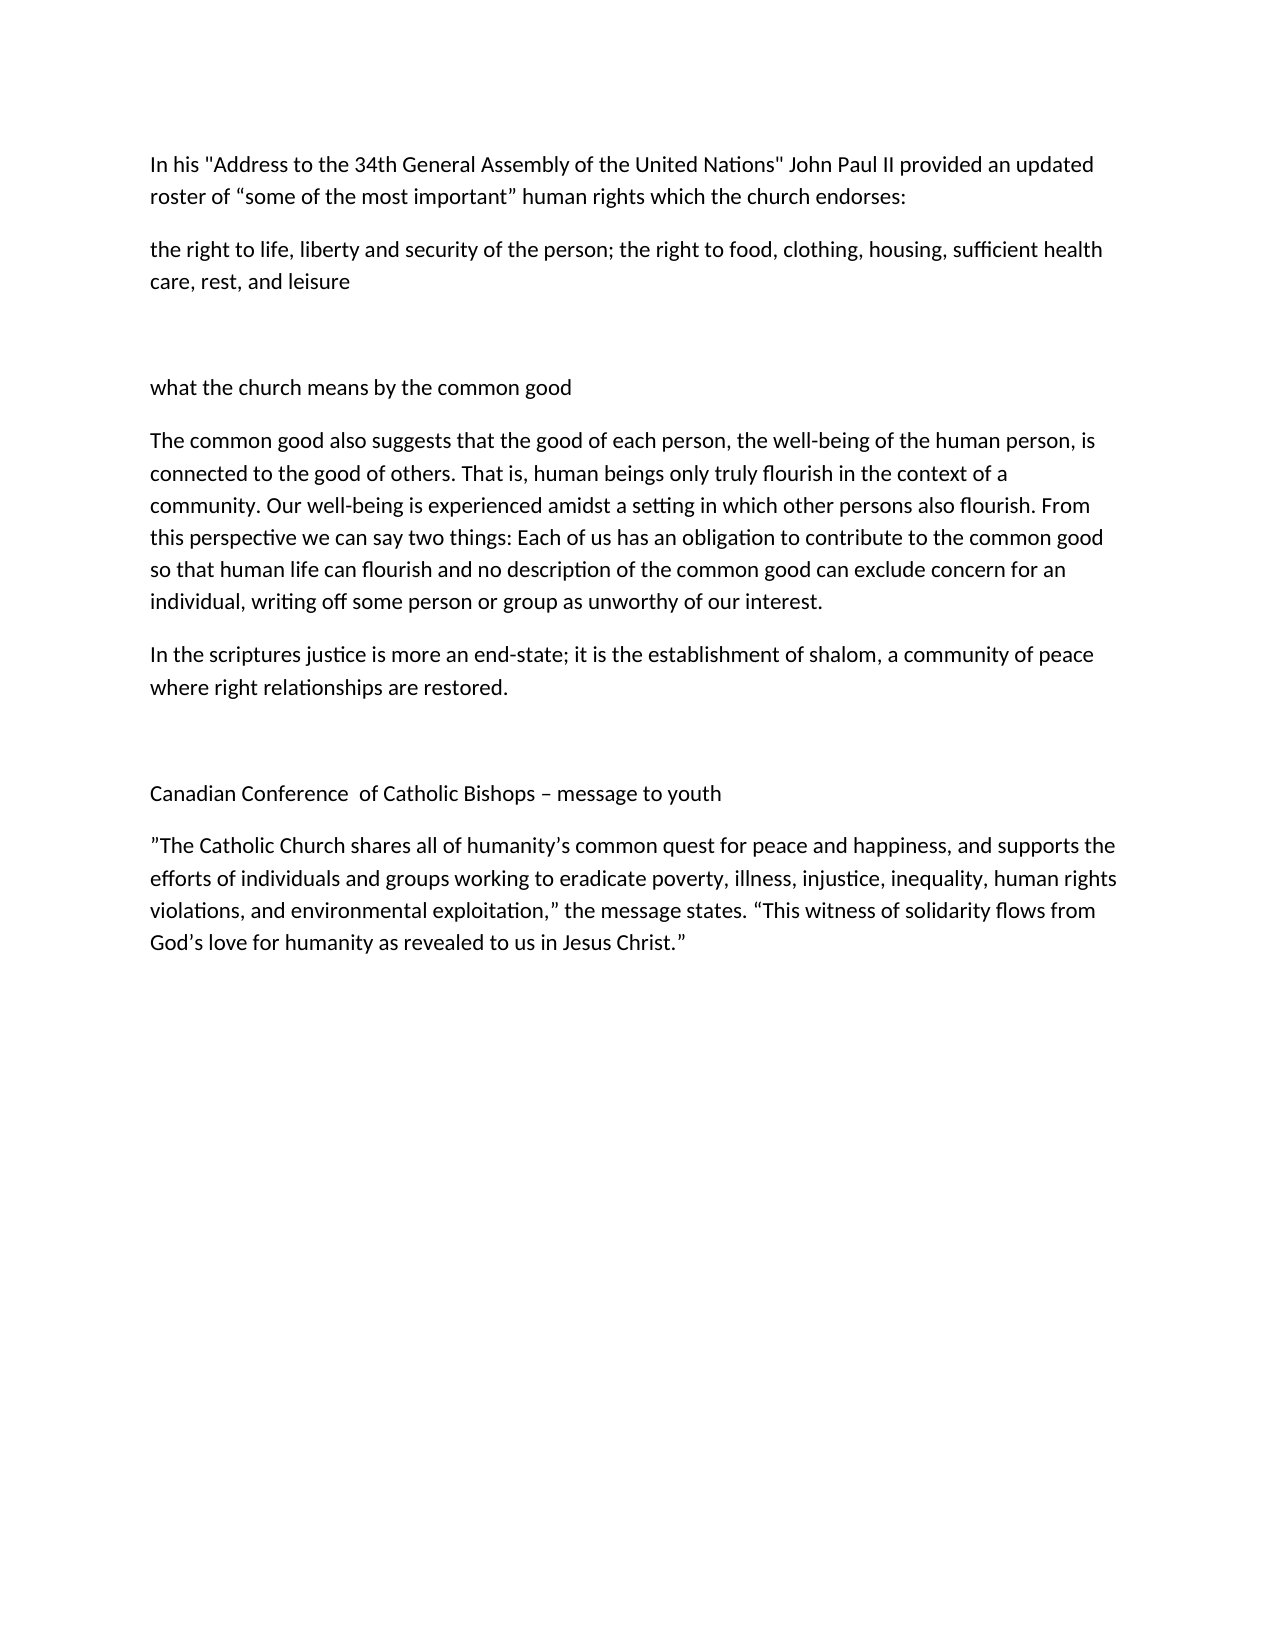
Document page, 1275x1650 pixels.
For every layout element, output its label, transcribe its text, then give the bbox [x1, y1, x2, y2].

text In his "Address to the 34th General Assembly of the United Nations" John Paul II provided an updated roster of “some of the most important” human rights which the church endorses: [150, 150, 1125, 210]
text the right to life, liberty and security of the person; the right to food, clothing, housing, sufficient health care, rest, and leisure [150, 235, 1125, 295]
text The common good also suggests that the good of each person, the well-being of the human person, is connected to the good of others. That is, human beings only truly flourish in the context of a community. Our well-being is experienced amidst a setting in which other persons also flourish. From this perspective we can say two things: Each of us has an obligation to contribute to the common good so that human life can flourish and no description of the common good can exclude concern for an individual, writing off some person or group as unworthy of our interest. [150, 426, 1125, 615]
text ”The Catholic Church shares all of humanity’s common quest for peace and happiness, and supports the efforts of individuals and groups working to eradicate poverty, illness, injustice, inequality, human rights violations, and environmental exploitation,” the message states. “This witness of solidarity flows from God’s love for humanity as revealed to us in Jesus Christ.” [150, 832, 1125, 956]
text In the scriptures justice is more an end-state; it is the establishment of shalom, a community of peace where right relationships are restored. [150, 640, 1125, 701]
text what the church means by the common good [150, 373, 1125, 401]
text Canadian Conference of Catholic Bishops – message to youth [150, 779, 1125, 807]
